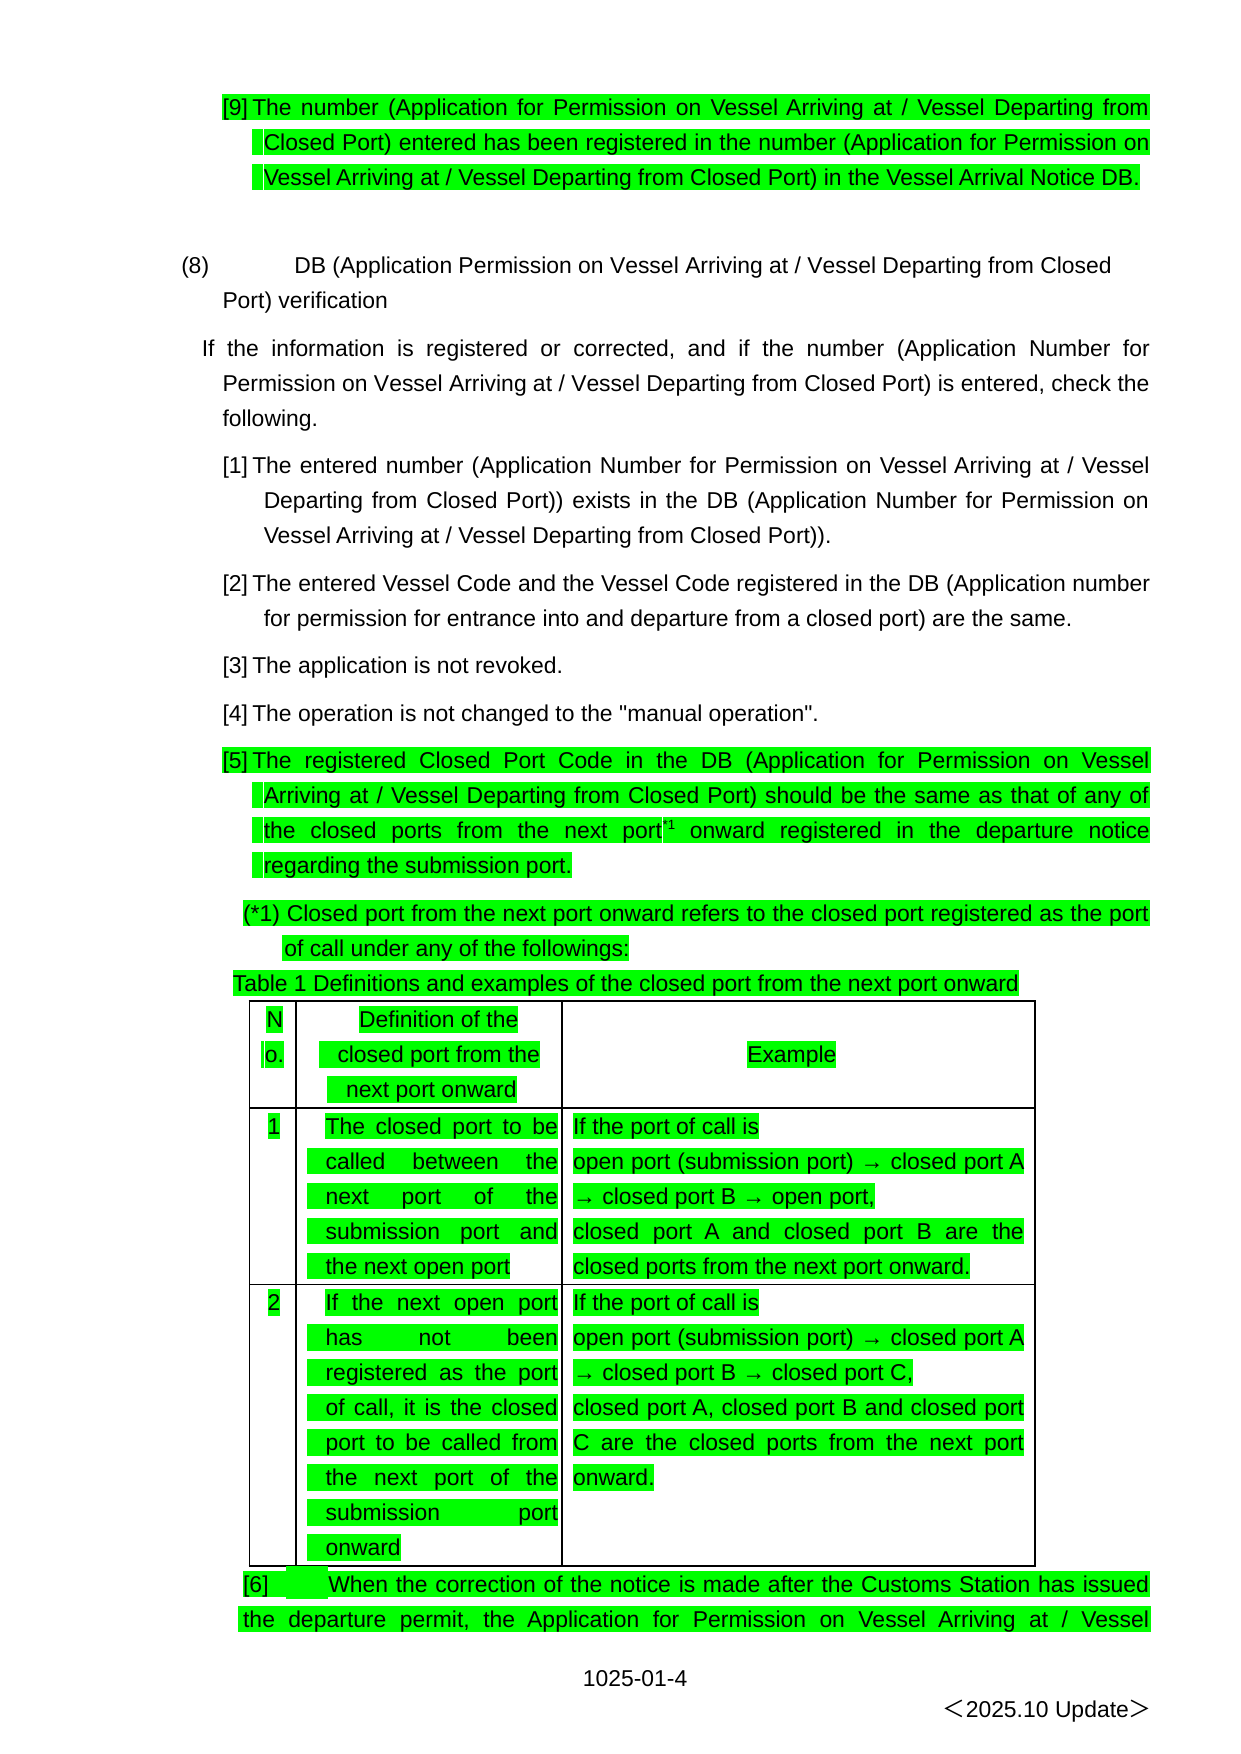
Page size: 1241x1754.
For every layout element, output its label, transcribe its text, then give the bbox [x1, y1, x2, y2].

text [1] The entered number (Application Number for Permission on Vessel Arriving at / Vessel Departing from Closed Port)) exists in the DB (Application Number for Permission on Vessel Arriving at / Vessel Departing from Closed Port)). [208, 448, 1150, 553]
text [2] The entered Vessel Code and the Vessel Code registered in the DB (Application number for permission for entrance into and departure from a closed port) are the same. [208, 565, 1150, 635]
text [9] The number (Application for Permission on Vessel Arriving at / Vessel Departing from Closed Port) entered has been registered in the number (Application for Permission on Vessel Arriving at / Vessel Departing from Closed Port) in the Vessel Arrival Notice DB. [208, 89, 1150, 194]
text Table 1 Definitions and examples of the closed port from the next port onward [119, 965, 1150, 1000]
table_header No. [250, 1002, 295, 1107]
text [3] The application is not revoked. [208, 648, 1150, 683]
table_cell 1 [250, 1109, 295, 1283]
table_cell 2 [250, 1285, 295, 1565]
text (8) DB (Application Permission on Vessel Arriving at / Vessel Departing from Closed Port) verification [163, 248, 1150, 318]
text If the information is registered or corrected, and if the number (Application Number for Permission on Vessel Arriving at / Vessel Departing from Closed Port) is entered, check the following. [199, 330, 1150, 435]
table_cell If the port of call is open port (submission port) → closed port A → closed port B → closed port C, closed port A, closed port B and closed port C are the closed ports from the next port onward. [563, 1285, 1034, 1565]
table_header Example [563, 1002, 1034, 1107]
table_cell If the next open port has not been registered as the port of call, it is the closed port to be called from the next port of the submission port onward [297, 1285, 561, 1565]
text [5] The registered Closed Port Code in the DB (Application for Permission on Vessel Arriving at / Vessel Departing from Closed Port) should be the same as that of any of the closed ports from the next port*1 onward registered in the departure notice regarding the submission port. [208, 743, 1150, 883]
table_cell If the port of call is open port (submission port) → closed port A → closed port B → open port, closed port A and closed port B are the closed ports from the next port onward. [563, 1109, 1034, 1283]
text (*1) Closed port from the next port onward refers to the closed port registered as the port of call under any of the followings: [238, 895, 1150, 965]
text [4] The operation is not changed to the "manual operation". [208, 695, 1150, 730]
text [237, 1567, 1150, 1637]
table_header Definition of the closed port from the next port onward [297, 1002, 561, 1107]
table_cell The closed port to be called between the next port of the submission port and the next open port [297, 1109, 561, 1283]
